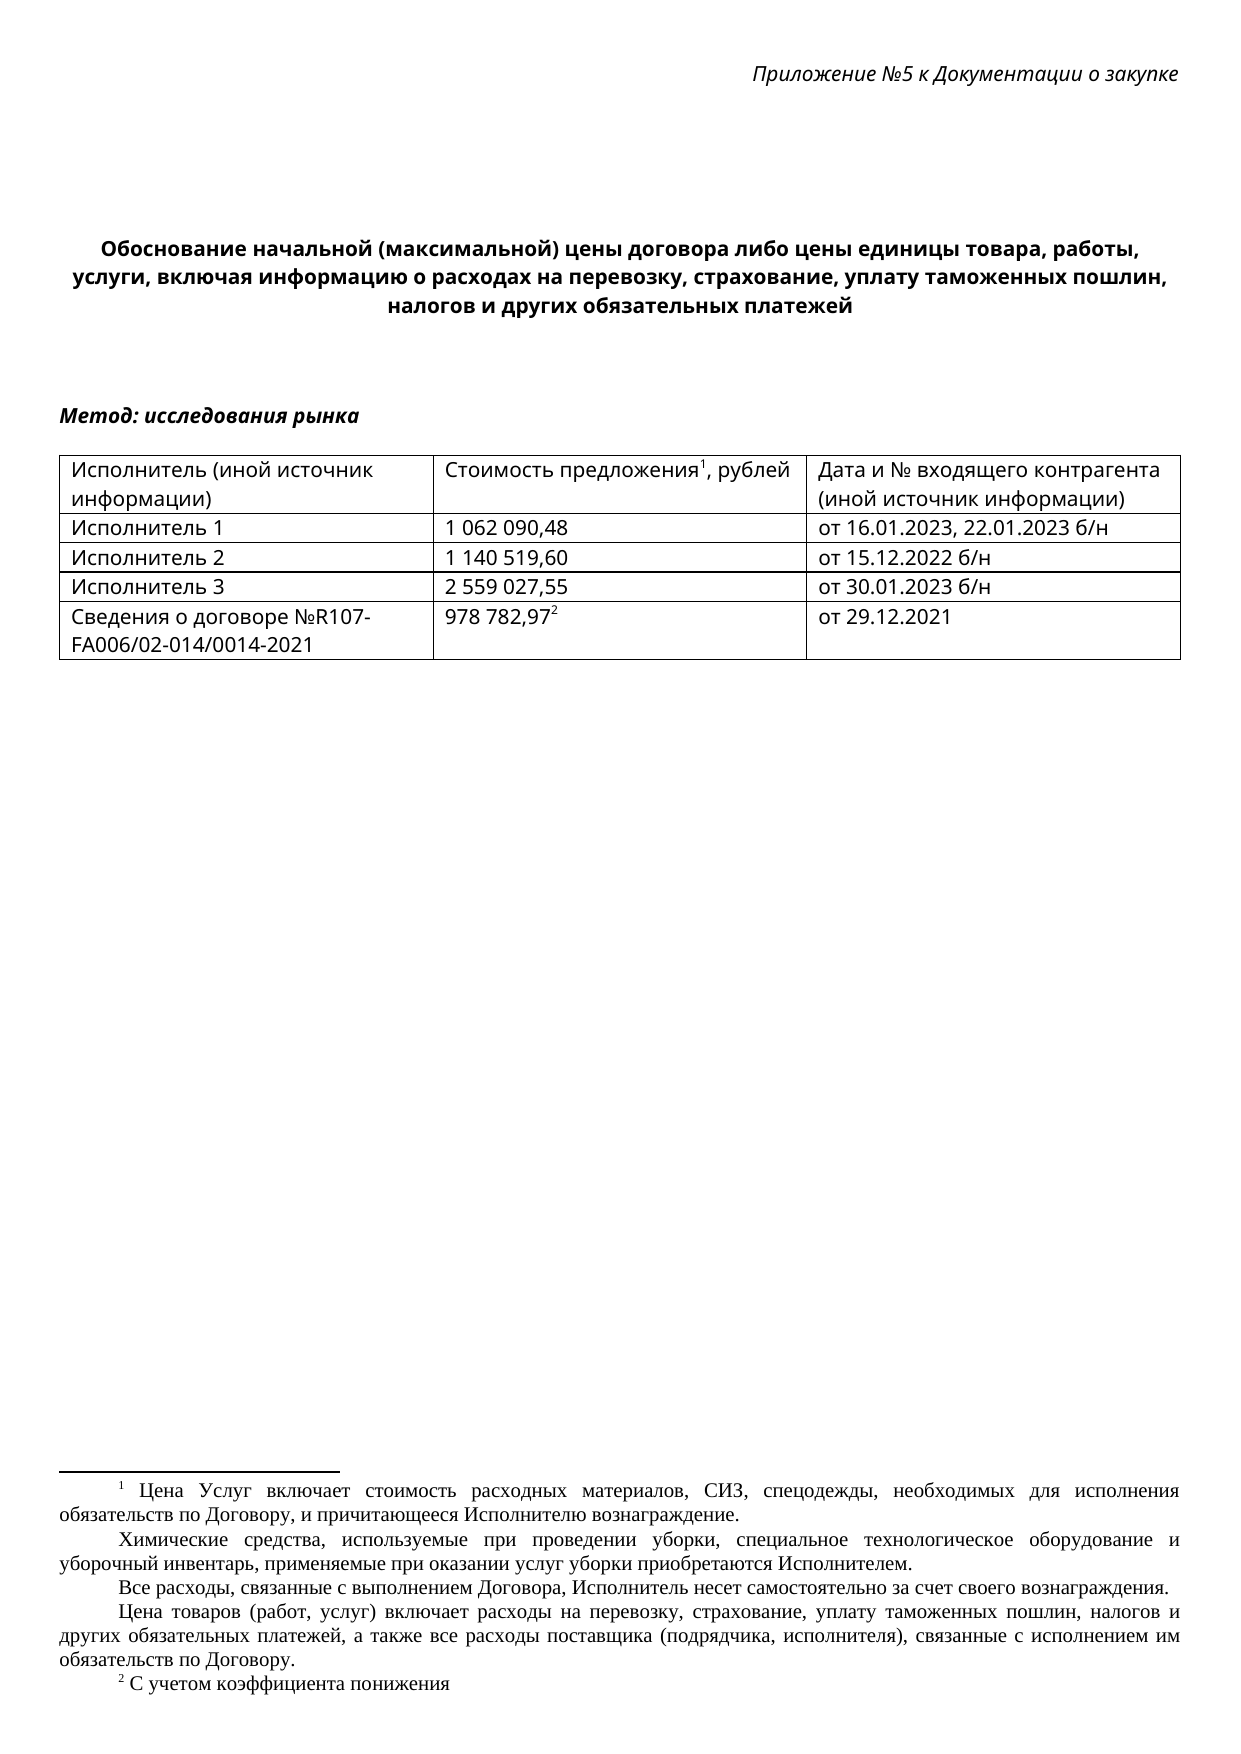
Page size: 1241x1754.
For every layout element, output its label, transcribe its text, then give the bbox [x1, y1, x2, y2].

table_cell 2 559 027,55 [434, 573, 806, 601]
table_cell от 29.12.2021 [807, 602, 1180, 659]
table_cell Исполнитель 2 [60, 543, 433, 571]
table_cell от 16.01.2023, 22.01.2023 б/н [807, 514, 1180, 542]
text Метод: исследования рынка [59, 401, 1181, 429]
table_cell Исполнитель 3 [60, 573, 433, 601]
table_header Исполнитель (иной источник информации) [60, 456, 433, 512]
table_cell 978 782,97 [434, 602, 806, 659]
table_cell 1 140 519,60 [434, 543, 806, 571]
list Приложение №5 к Документации о закупке [134, 59, 1181, 87]
table_header Стоимость предложения, рублей [434, 456, 806, 512]
table_cell от 30.01.2023 б/н [807, 573, 1180, 601]
table_header Дата и № входящего контрагента (иной источник информации) [807, 456, 1180, 512]
table_cell Сведения о договоре №R107-FA006/02-014/0014-2021 [60, 602, 433, 659]
table_cell Исполнитель 1 [60, 514, 433, 542]
text Обоснование начальной (максимальной) цены договора либо цены единицы товара, работы, услуги, включая информацию о расходах на перевозку, страхование, уплату таможенных пошлин, налогов и других обязательных платежей [59, 234, 1181, 319]
table_cell 1 062 090,48 [434, 514, 806, 542]
table_cell от 15.12.2022 б/н [807, 543, 1180, 571]
